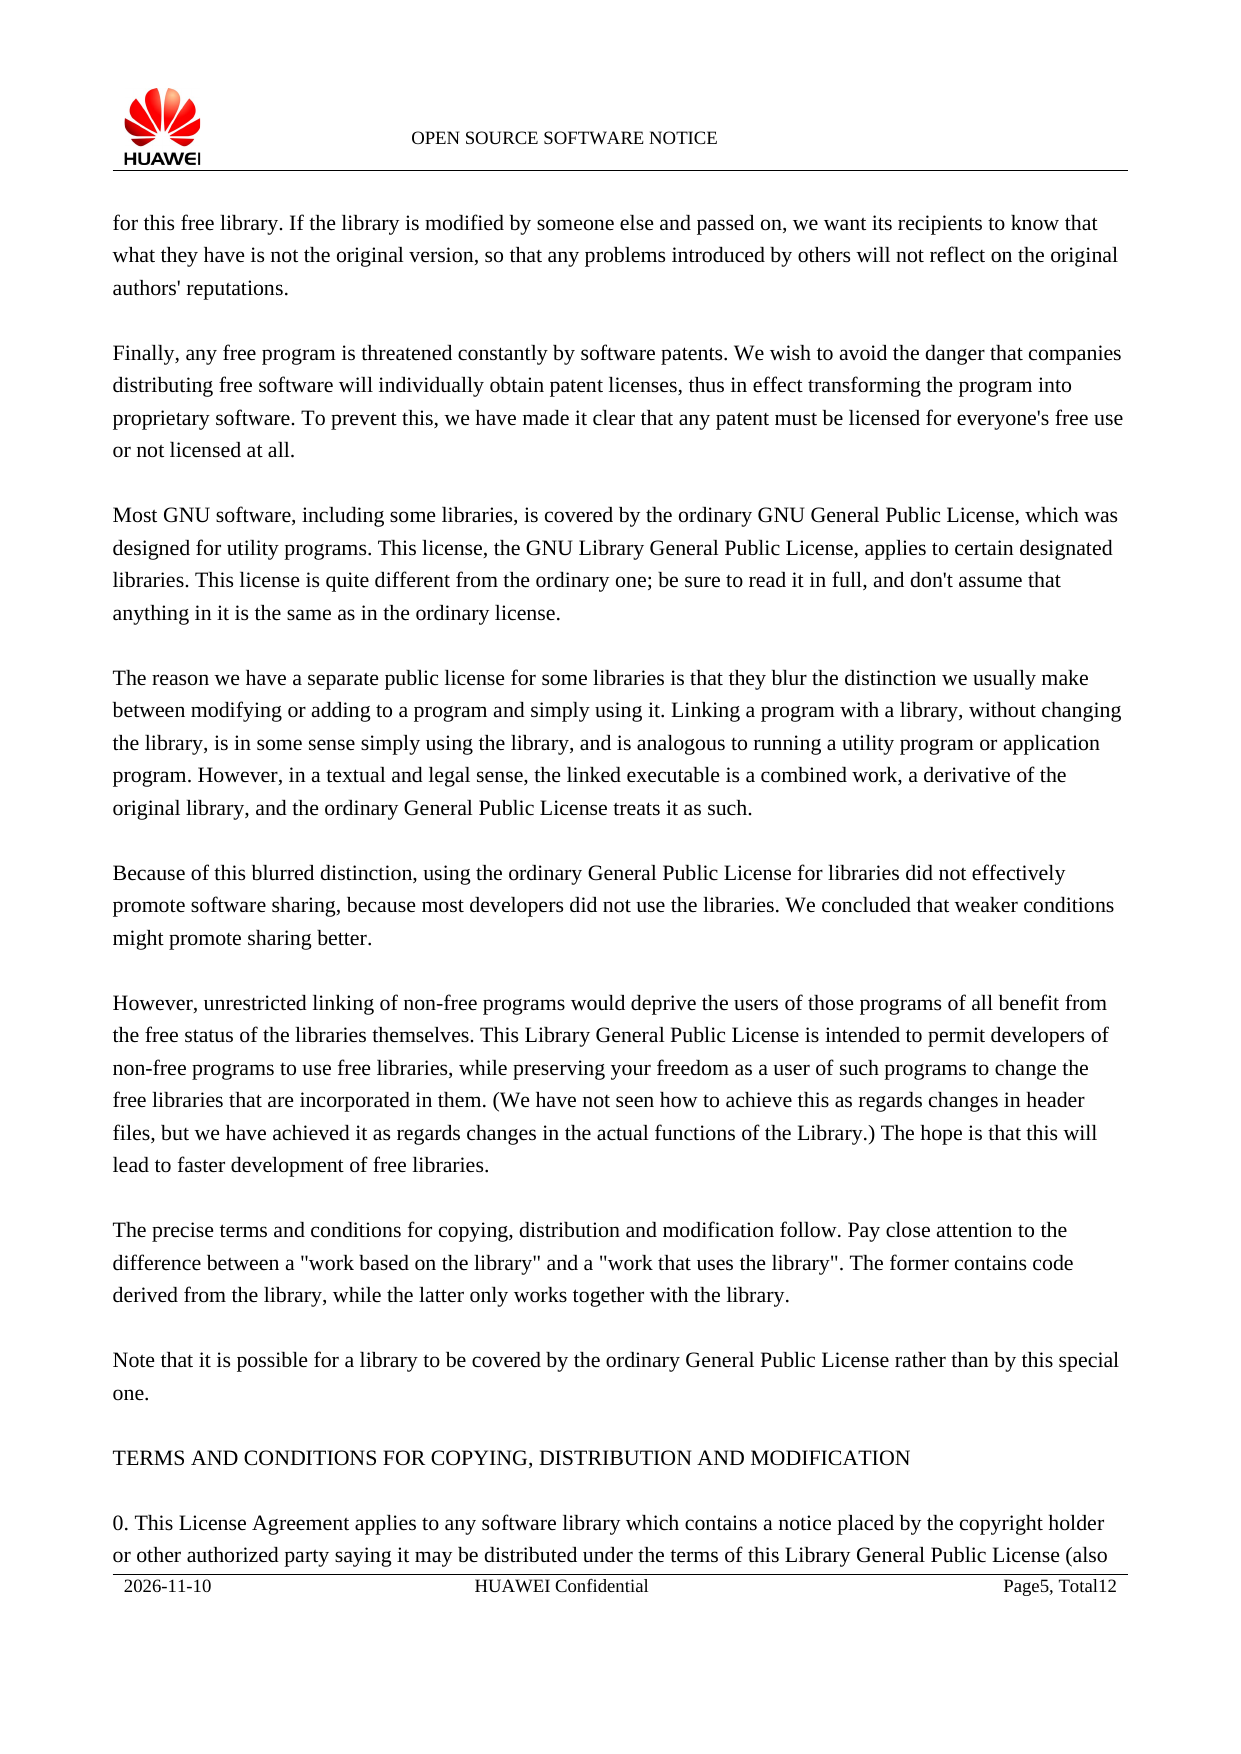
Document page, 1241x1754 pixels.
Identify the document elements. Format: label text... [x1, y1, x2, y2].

picture [124, 88, 201, 165]
